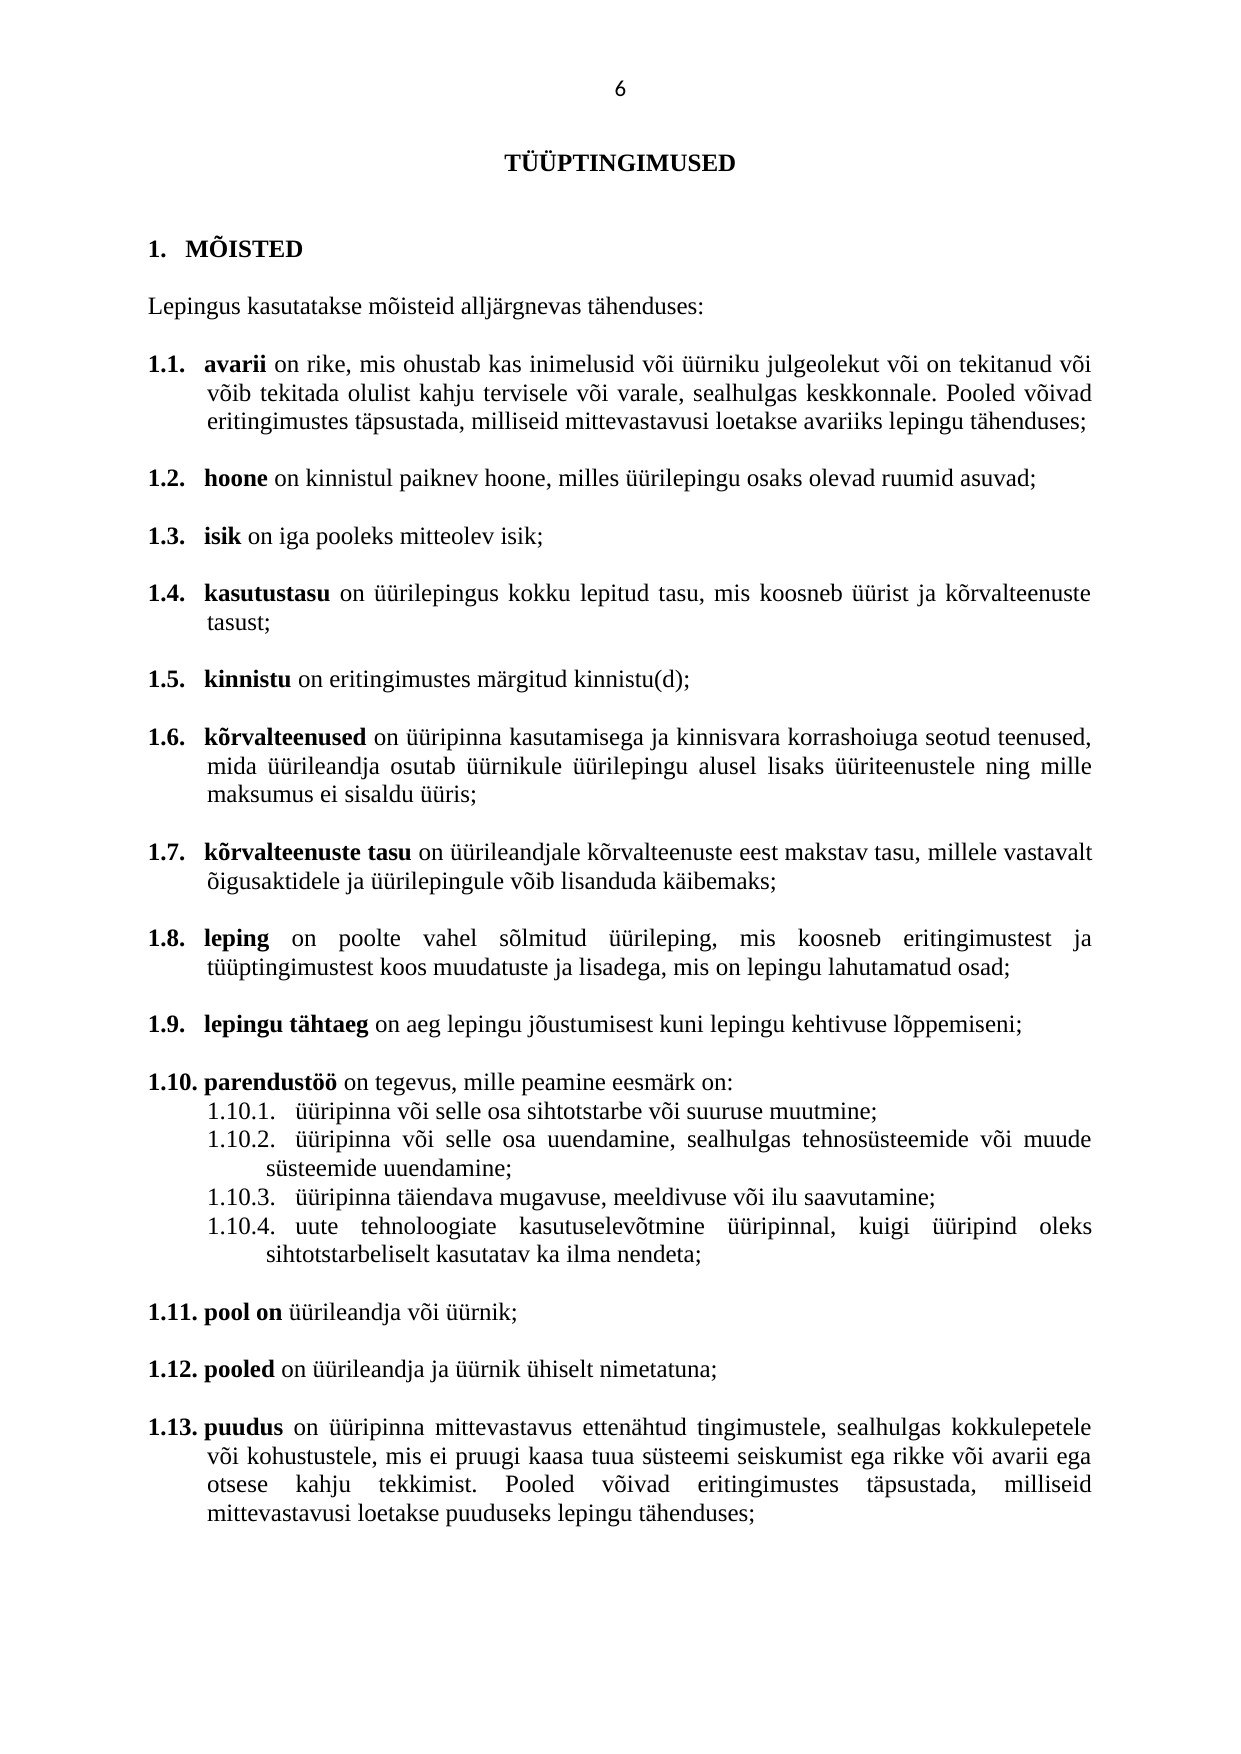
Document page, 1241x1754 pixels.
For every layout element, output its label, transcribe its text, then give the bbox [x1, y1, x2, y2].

text TÜÜPTINGIMUSED [148, 148, 1092, 176]
text Lepingus kasutatakse mõisteid alljärgnevas tähenduses: [148, 291, 1092, 320]
list pool on üürileandja või üürnik; [148, 1297, 1092, 1326]
list üüripinna täiendava mugavuse, meeldivuse või ilu saavutamine; [207, 1182, 1092, 1211]
list kõrvalteenused on üüripinna kasutamisega ja kinnisvara korrashoiuga seotud teenused, mida üürileandja osutab üürnikule üürilepingu alusel lisaks üüriteenustele ning mille maksumus ei sisaldu üüris; [148, 722, 1092, 808]
list MÕISTED [148, 234, 1092, 263]
list kasutustasu on üürilepingus kokku lepitud tasu, mis koosneb üürist ja kõrvalteenuste tasust; [148, 578, 1092, 636]
list parendustöö on tegevus, mille peamine eesmärk on: [148, 1067, 1092, 1096]
list puudus on üüripinna mittevastavus ettenähtud tingimustele, sealhulgas kokkulepetele või kohustustele, mis ei pruugi kaasa tuua süsteemi seiskumist ega rikke või avarii ega otsese kahju tekkimist. Pooled võivad eritingimustes täpsustada, milliseid mittevastavusi loetakse puuduseks lepingu tähenduses; [148, 1412, 1092, 1527]
list hoone on kinnistul paiknev hoone, milles üürilepingu osaks olevad ruumid asuvad; [148, 463, 1092, 492]
list kõrvalteenuste tasu on üürileandjale kõrvalteenuste eest makstav tasu, millele vastavalt õigusaktidele ja üürilepingule võib lisanduda käibemaks; [148, 837, 1092, 894]
list isik on iga pooleks mitteolev isik; [148, 521, 1092, 549]
list üüripinna või selle osa uuendamine, sealhulgas tehnosüsteemide või muude süsteemide uuendamine; [207, 1124, 1092, 1182]
list üüripinna või selle osa sihtotstarbe või suuruse muutmine; [207, 1096, 1092, 1124]
list leping on poolte vahel sõlmitud üürileping, mis koosneb eritingimustest ja tüüptingimustest koos muudatuste ja lisadega, mis on lepingu lahutamatud osad; [148, 923, 1092, 981]
list uute tehnoloogiate kasutuselevõtmine üüripinnal, kuigi üüripind oleks sihtotstarbeliselt kasutatav ka ilma nendeta; [207, 1211, 1092, 1268]
list kinnistu on eritingimustes märgitud kinnistu(d); [148, 664, 1092, 693]
list pooled on üürileandja ja üürnik ühiselt nimetatuna; [148, 1354, 1092, 1383]
list lepingu tähtaeg on aeg lepingu jõustumisest kuni lepingu kehtivuse lõppemiseni; [148, 1009, 1092, 1038]
list avarii on rike, mis ohustab kas inimelusid või üürniku julgeolekut või on tekitanud või võib tekitada olulist kahju tervisele või varale, sealhulgas keskkonnale. Pooled võivad eritingimustes täpsustada, milliseid mittevastavusi loetakse avariiks lepingu tähenduses; [148, 349, 1092, 435]
